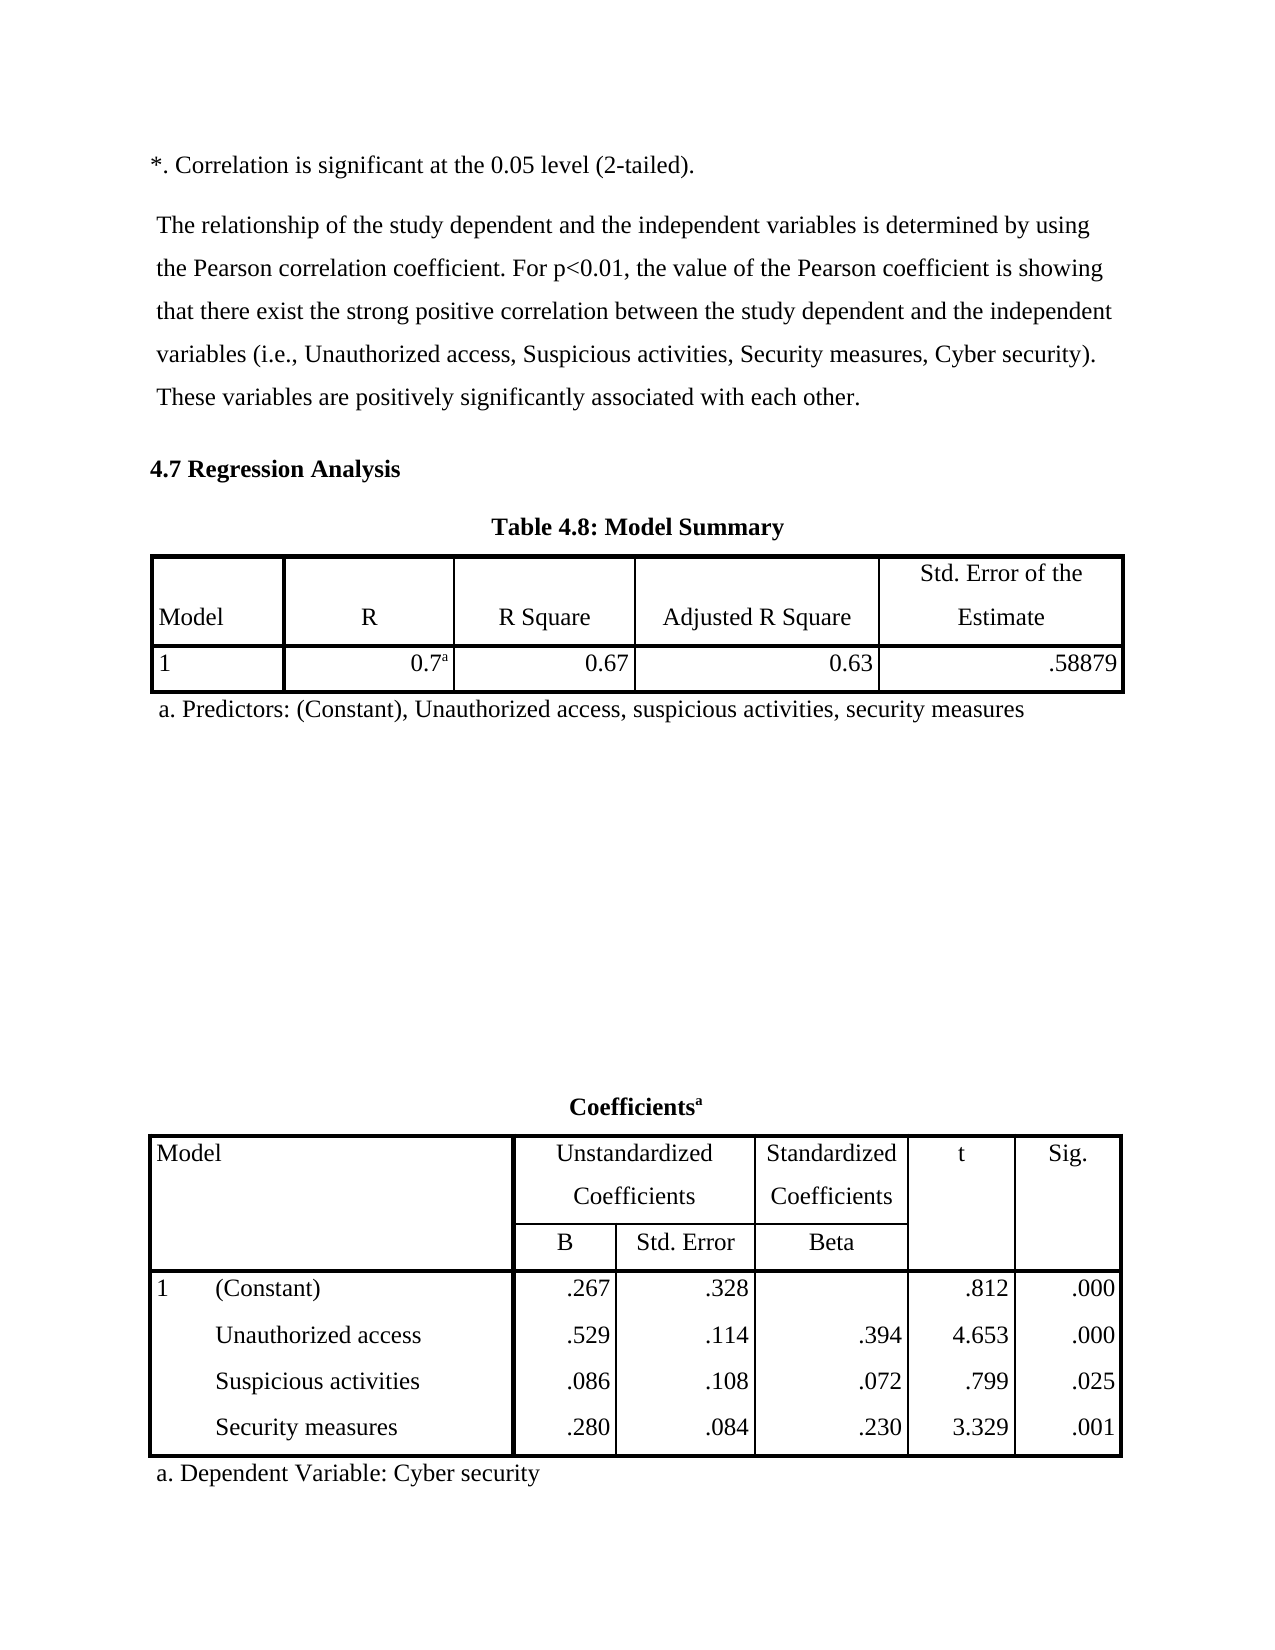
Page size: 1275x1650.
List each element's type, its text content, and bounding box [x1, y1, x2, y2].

table_cell *. Correlation is significant at the 0.05 level (2-tailed). The relationship of the study dependent and the independent variables is determined by using the Pearson correlation coefficient. For p<0.01, the value of the Pearson coefficient is showing that there exist the strong positive correlation between the study dependent and the independent variables (i.e., Unauthorized access, Suspicious activities, Security measures, Cyber security). These variables are positively significantly associated with each other. 4.7 Regression Analysis [150, 150, 1125, 554]
table_cell *. Correlation is significant at the 0.05 level (2-tailed). The relationship of the study dependent and the independent variables is determined by using the Pearson correlation coefficient. For p<0.01, the value of the Pearson coefficient is showing that there exist the strong positive correlation between the study dependent and the independent variables (i.e., Unauthorized access, Suspicious activities, Security measures, Cyber security). These variables are positively significantly associated with each other. 4.7 Regression Analysis [150, 694, 1125, 1500]
